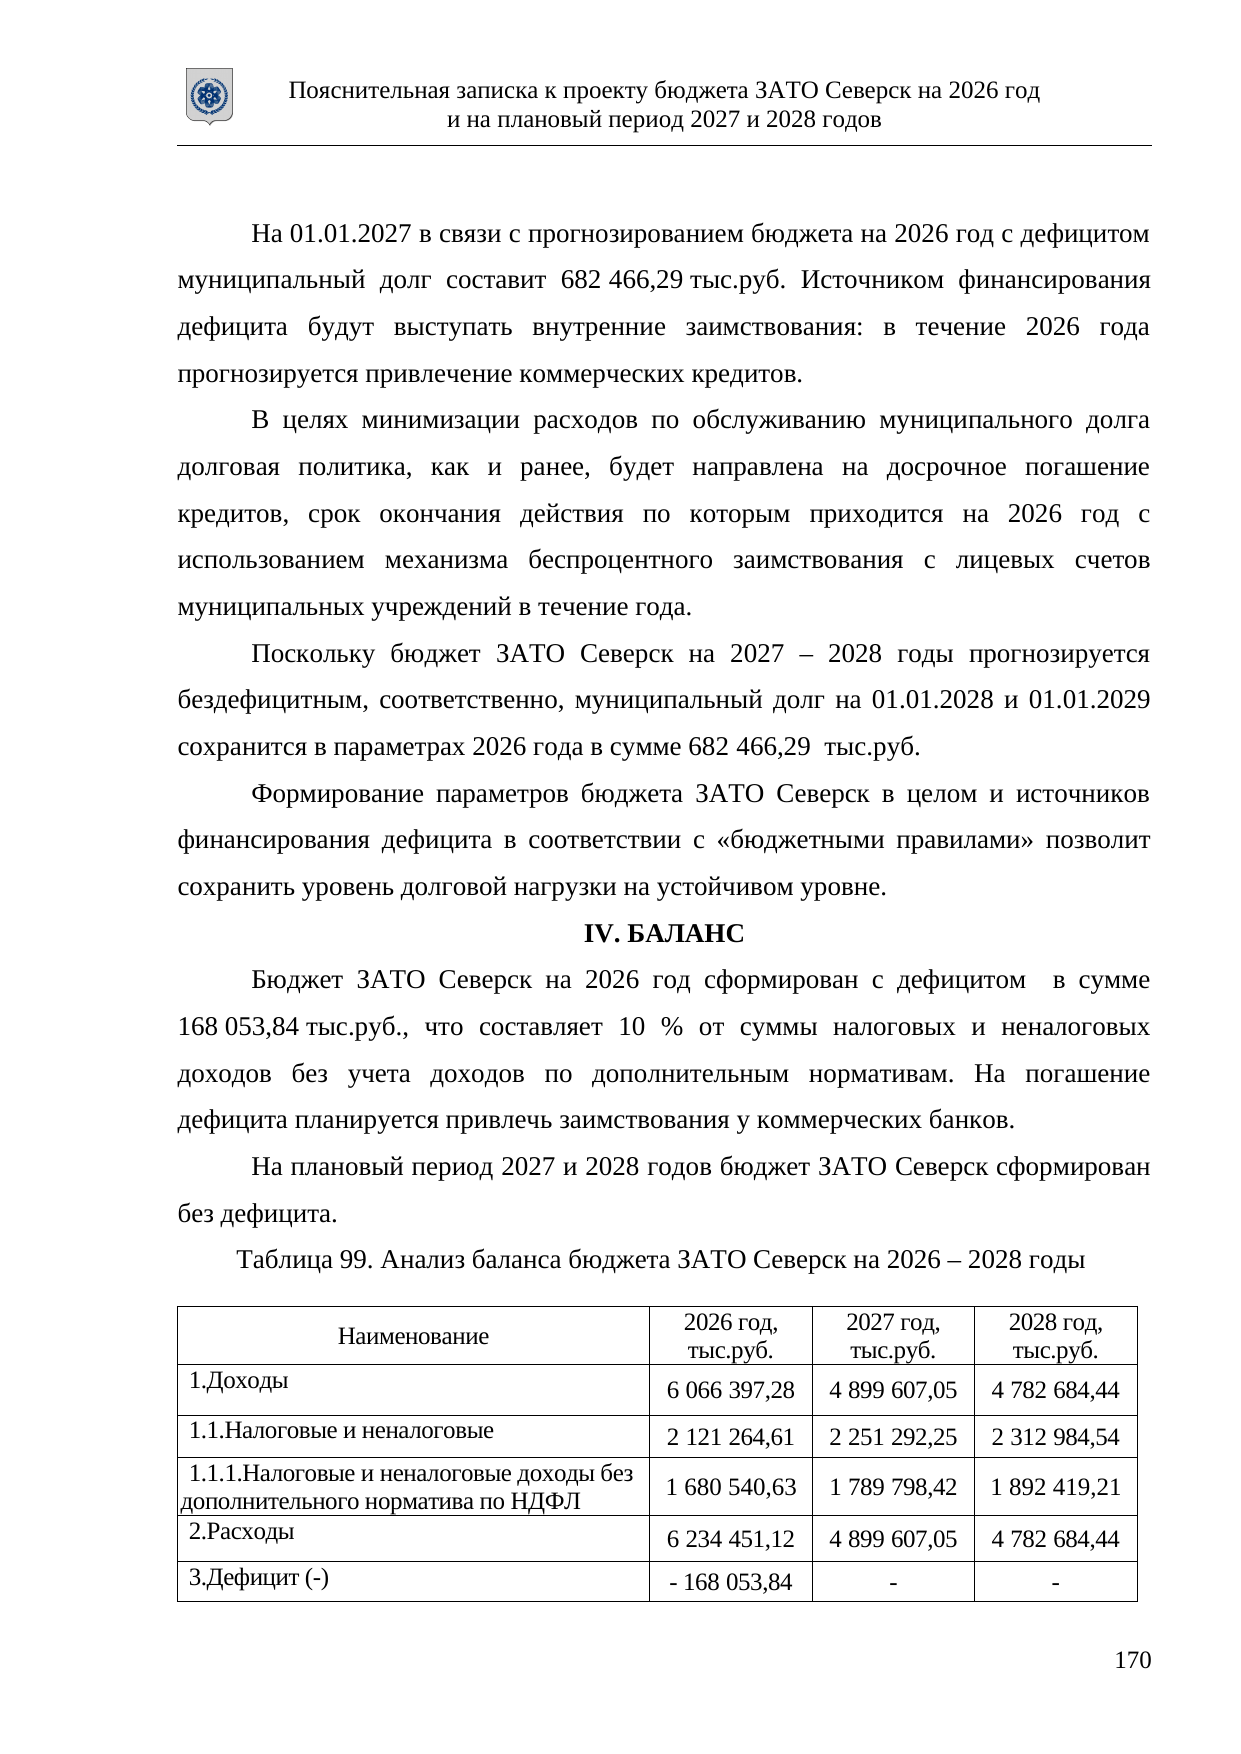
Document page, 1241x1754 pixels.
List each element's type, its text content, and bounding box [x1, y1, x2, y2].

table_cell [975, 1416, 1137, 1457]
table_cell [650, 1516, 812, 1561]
text Формирование параметров бюджета ЗАТО Северск в целом и источников финансирования дефицита в соответствии с «бюджетными правилами» позволит сохранить уровень долговой нагрузки на устойчивом уровне. [177, 777, 1152, 901]
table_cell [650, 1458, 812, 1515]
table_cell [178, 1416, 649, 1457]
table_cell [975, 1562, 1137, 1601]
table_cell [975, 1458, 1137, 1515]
text Таблица 99. Анализ баланса бюджета ЗАТО Северск на 2026 – 2028 годы [177, 1243, 1147, 1274]
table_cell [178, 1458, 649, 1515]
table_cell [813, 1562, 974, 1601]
text Бюджет ЗАТО Северск на 2026 год сформирован с дефицитом в сумме 168 053,84 тыс.руб., что составляет 10 % от суммы налоговых и неналоговых доходов без учета доходов по дополнительным нормативам. На погашение дефицита планируется привлечь заимствования у коммерческих банков. [177, 963, 1152, 1134]
text IV. БАЛАНС [177, 917, 1152, 948]
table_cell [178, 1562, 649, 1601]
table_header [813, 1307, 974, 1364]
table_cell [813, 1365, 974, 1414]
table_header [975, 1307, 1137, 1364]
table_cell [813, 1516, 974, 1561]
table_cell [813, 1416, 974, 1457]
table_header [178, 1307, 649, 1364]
text В целях минимизации расходов по обслуживанию муниципального долга долговая политика, как и ранее, будет направлена на досрочное погашение кредитов, срок окончания действия по которым приходится на 2026 год с использованием механизма беспроцентного заимствования с лицевых счетов муниципальных учреждений в течение года. [177, 403, 1152, 621]
text На 01.01.2027 в связи с прогнозированием бюджета на 2026 год с дефицитом муниципальный долг составит 682 466,29 тыс.руб. Источником финансирования дефицита будут выступать внутренние заимствования: в течение 2026 года прогнозируется привлечение коммерческих кредитов. [177, 217, 1152, 388]
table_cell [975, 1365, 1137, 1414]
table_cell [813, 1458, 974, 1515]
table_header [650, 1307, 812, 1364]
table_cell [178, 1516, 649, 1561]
text На плановый период 2027 и 2028 годов бюджет ЗАТО Северск сформирован без дефицита. [177, 1150, 1152, 1228]
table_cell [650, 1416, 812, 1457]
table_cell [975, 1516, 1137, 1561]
picture [186, 68, 233, 126]
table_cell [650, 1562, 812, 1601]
text Поскольку бюджет ЗАТО Северск на 2027 – 2028 годы прогнозируется бездефицитным, соответственно, муниципальный долг на 01.01.2028 и 01.01.2029 сохранится в параметрах 2026 года в сумме 682 466,29 тыс.руб. [177, 637, 1152, 761]
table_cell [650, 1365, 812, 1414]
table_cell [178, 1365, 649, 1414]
